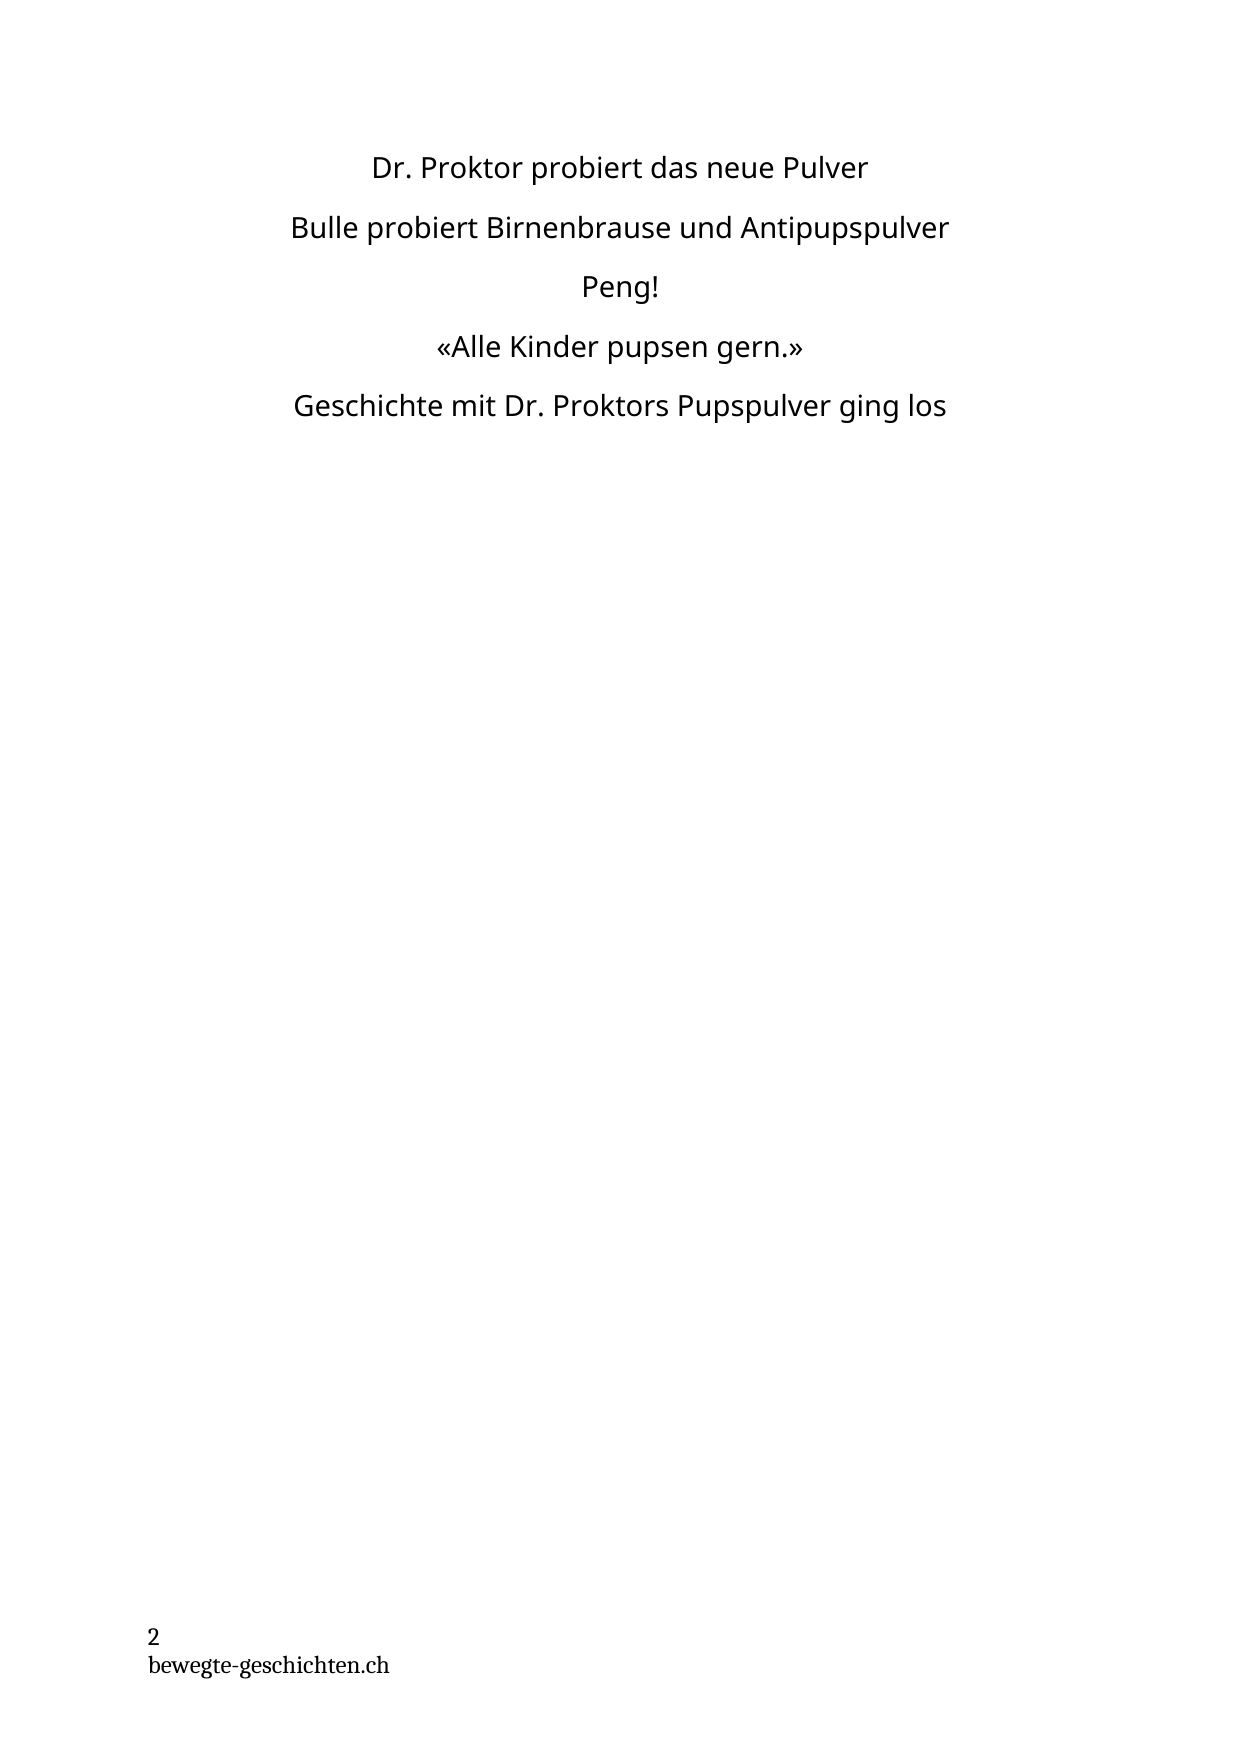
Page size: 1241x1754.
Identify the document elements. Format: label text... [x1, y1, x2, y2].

text Dr. Proktor probiert das neue Pulver [148, 148, 1093, 187]
text Peng! [148, 267, 1093, 306]
text Bulle probiert Birnenbrause und Antipupspulver [148, 207, 1093, 247]
text Geschichte mit Dr. Proktors Pupspulver ging los [148, 386, 1093, 425]
text «Alle Kinder pupsen gern.» [148, 326, 1093, 366]
